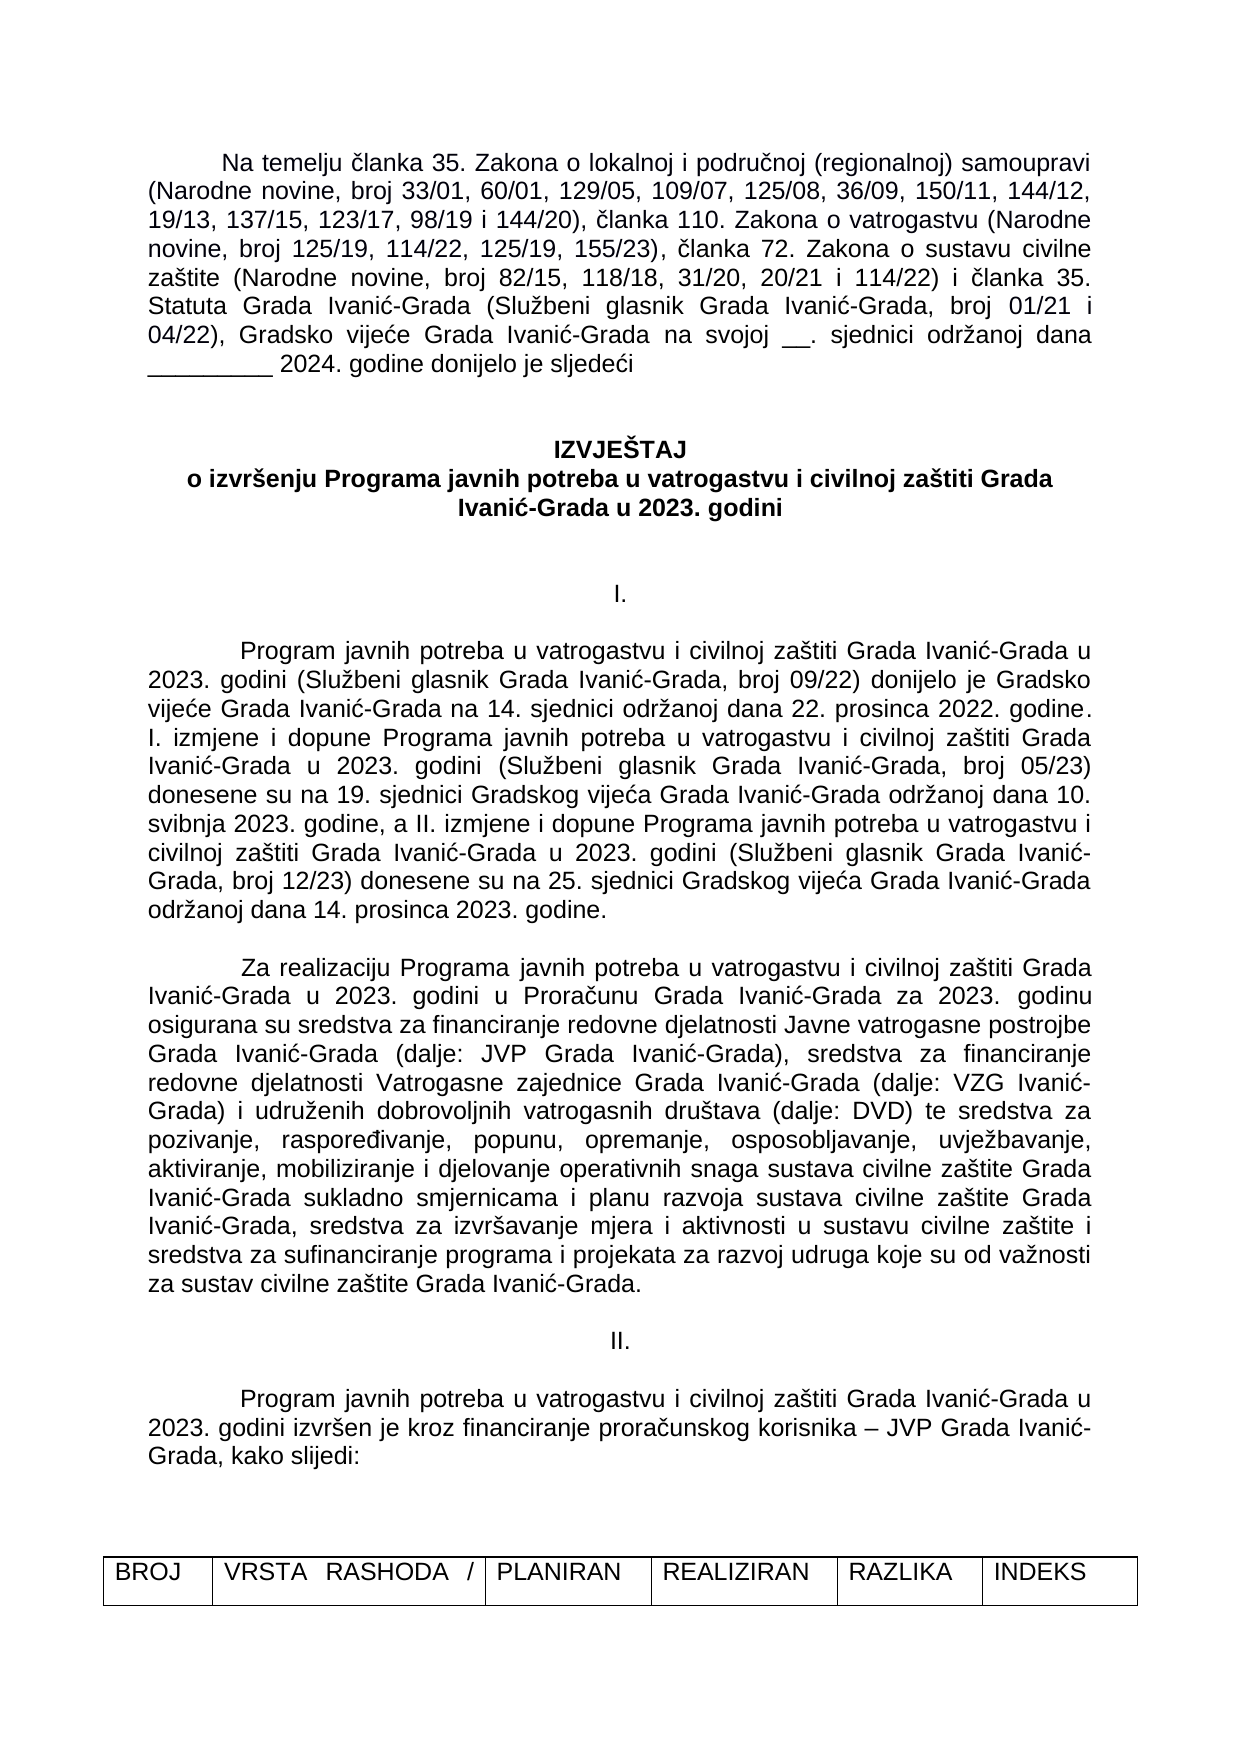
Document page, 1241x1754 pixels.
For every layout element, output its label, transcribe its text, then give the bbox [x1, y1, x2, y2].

table_header REALIZIRANO (EUR) [652, 1558, 837, 1605]
text II. [148, 1326, 1093, 1355]
table_header BROJ KONTA [104, 1558, 212, 1605]
text Na temelju članka 35. Zakona o lokalnoj i područnoj (regionalnoj) samoupravi (Narodne novine, broj 33/01, 60/01, 129/05, 109/07, 125/08, 36/09, 150/11, 144/12, 19/13, 137/15, 123/17, 98/19 i 144/20), članka 110. Zakona o vatrogastvu (Narodne novine, broj 125/19, 114/22, 125/19, 155/23), članka 72. Zakona o sustavu civilne zaštite (Narodne novine, broj 82/15, 118/18, 31/20, 20/21 i 114/22) i članka 35. Statuta Grada Ivanić-Grada (Službeni glasnik Grada Ivanić-Grada, broj 01/21 i 04/22), Gradsko vijeće Grada Ivanić-Grada na svojoj __. sjednici održanoj dana _________ 2024. godine donijelo je sljedeći [148, 148, 1093, 378]
text o izvršenju Programa javnih potreba u vatrogastvu i civilnoj zaštiti Grada Ivanić-Grada u 2023. godini [148, 464, 1093, 521]
table_header RAZLIKA (EUR) [838, 1558, 982, 1605]
text Za realizaciju Programa javnih potreba u vatrogastvu i civilnoj zaštiti Grada Ivanić-Grada u 2023. godini u Proračunu Grada Ivanić-Grada za 2023. godinu osigurana su sredstva za financiranje redovne djelatnosti Javne vatrogasne postrojbe Grada Ivanić-Grada (dalje: JVP Grada Ivanić-Grada), sredstva za financiranje redovne djelatnosti Vatrogasne zajednice Grada Ivanić-Grada (dalje: VZG Ivanić-Grada) i udruženih dobrovoljnih vatrogasnih društava (dalje: DVD) te sredstva za pozivanje, raspoređivanje, popunu, opremanje, osposobljavanje, uvježbavanje, aktiviranje, mobiliziranje i djelovanje operativnih snaga sustava civilne zaštite Grada Ivanić-Grada sukladno smjernicama i planu razvoja sustava civilne zaštite Grada Ivanić-Grada, sredstva za izvršavanje mjera i aktivnosti u sustavu civilne zaštite i sredstva za sufinanciranje programa i projekata za razvoj udruga koje su od važnosti za sustav civilne zaštite Grada Ivanić-Grada. [148, 953, 1093, 1298]
table_header PLANIRANO (EUR) [486, 1558, 651, 1605]
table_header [213, 1558, 485, 1605]
text I. [148, 579, 1093, 608]
text IZVJEŠTAJ [148, 435, 1093, 464]
table_header INDEKS [983, 1558, 1137, 1605]
text Program javnih potreba u vatrogastvu i civilnoj zaštiti Grada Ivanić-Grada u 2023. godini izvršen je kroz financiranje proračunskog korisnika – JVP Grada Ivanić-Grada, kako slijedi: [148, 1384, 1093, 1470]
text Program javnih potreba u vatrogastvu i civilnoj zaštiti Grada Ivanić-Grada u 2023. godini (Službeni glasnik Grada Ivanić-Grada, broj 09/22) donijelo je Gradsko vijeće Grada Ivanić-Grada na 14. sjednici održanoj dana 22. prosinca 2022. godine. I. izmjene i dopune Programa javnih potreba u vatrogastvu i civilnoj zaštiti Grada Ivanić-Grada u 2023. godini (Službeni glasnik Grada Ivanić-Grada, broj 05/23) donesene su na 19. sjednici Gradskog vijeća Grada Ivanić-Grada održanoj dana 10. svibnja 2023. godine, a II. izmjene i dopune Programa javnih potreba u vatrogastvu i civilnoj zaštiti Grada Ivanić-Grada u 2023. godini (Službeni glasnik Grada Ivanić-Grada, broj 12/23) donesene su na 25. sjednici Gradskog vijeća Grada Ivanić-Grada održanoj dana 14. prosinca 2023. godine. [148, 636, 1093, 924]
